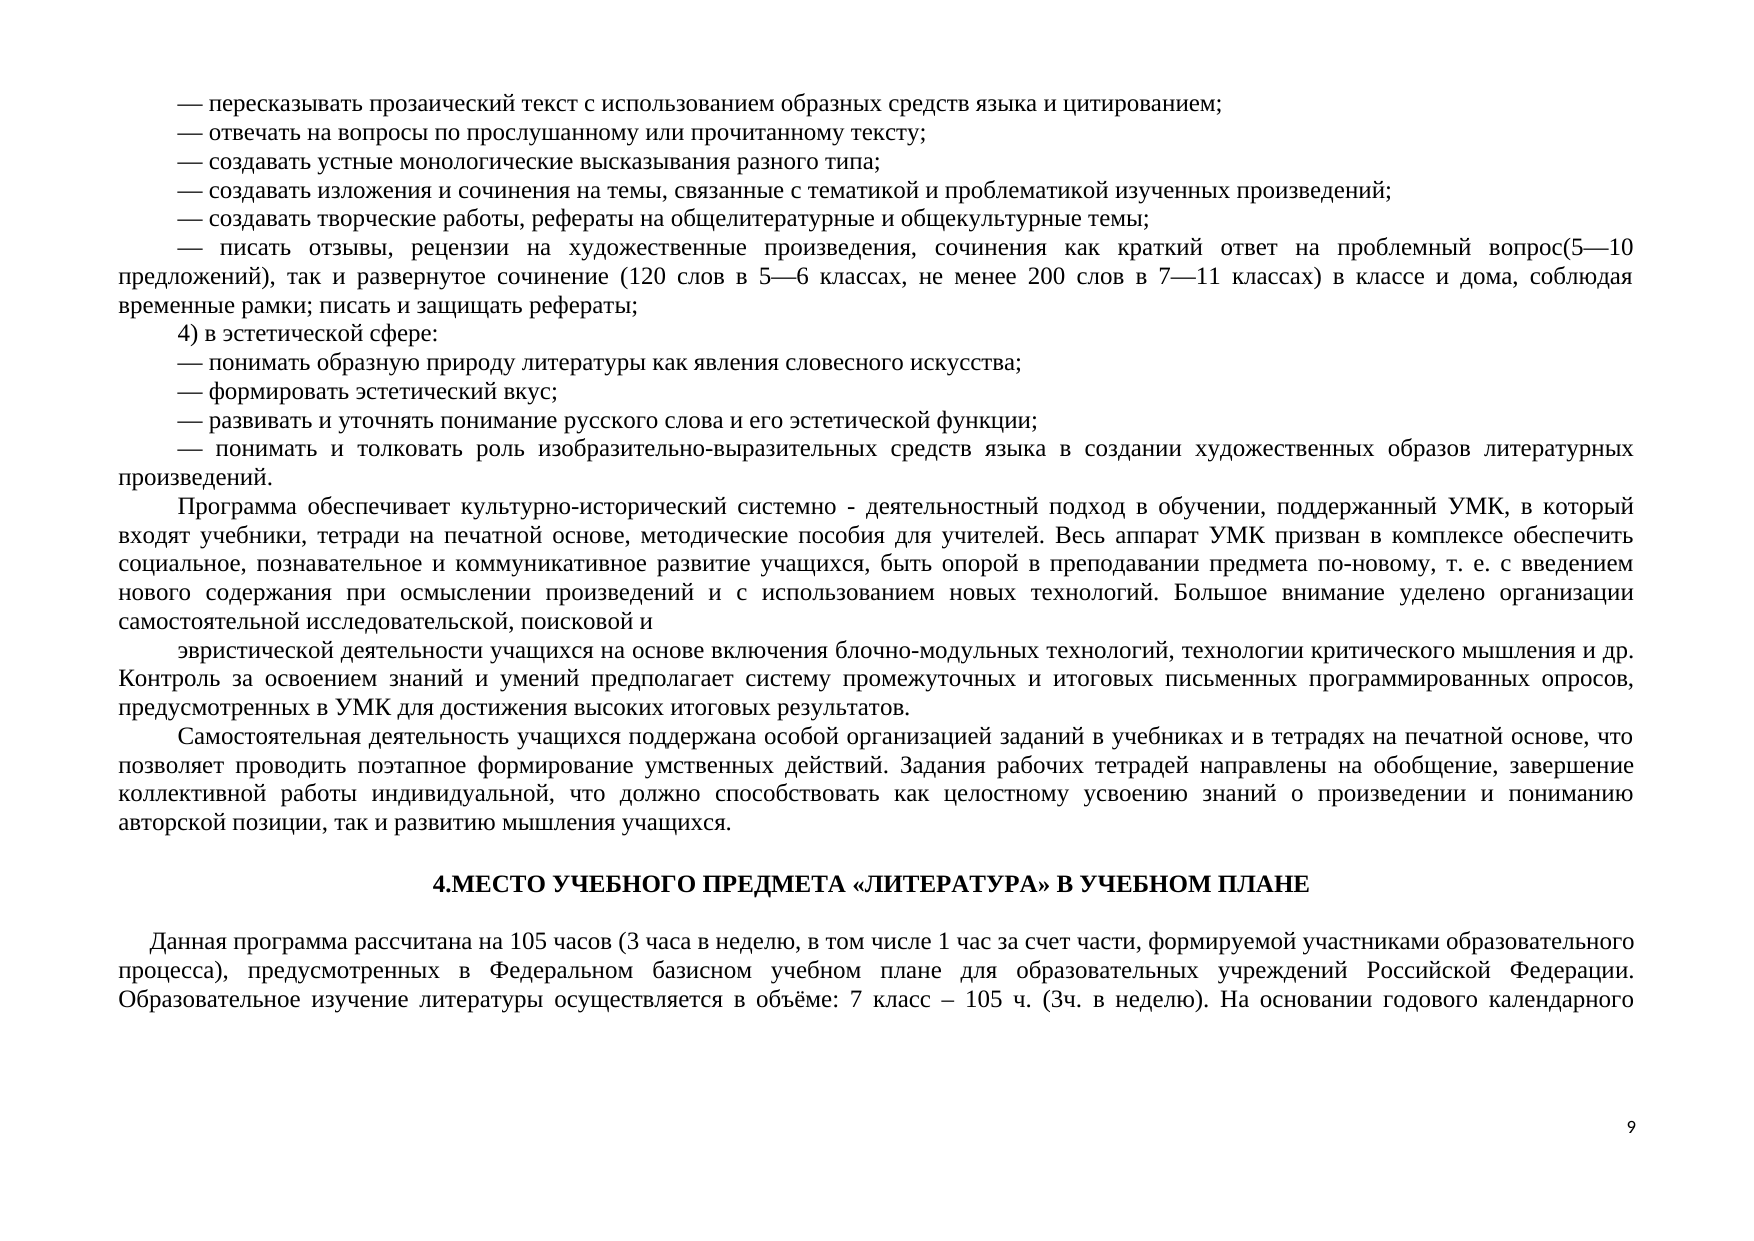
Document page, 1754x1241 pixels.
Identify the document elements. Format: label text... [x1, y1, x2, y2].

text — создавать изложения и сочинения на темы, связанные с тематикой и проблематикой изученных произведений; [118, 175, 1636, 203]
text — понимать образную природу литературы как явления словесного искусства; [118, 347, 1636, 376]
text 4) в эстетической сфере: [118, 318, 1636, 347]
text — писать отзывы, рецензии на художественные произведения, сочинения как краткий ответ на проблемный вопрос(5—10 предложений), так и развернутое сочинение (120 слов в 5—6 классах, не менее 200 слов в 7—11 классах) в классе и дома, соблюдая временные рамки; писать и защищать рефераты; [118, 232, 1636, 318]
text — формировать эстетический вкус; [118, 376, 1636, 405]
text Самостоятельная деятельность учащихся поддержана особой организацией заданий в учебниках и в тетрадях на печатной основе, что позволяет проводить поэтапное формирование умственных действий. Задания рабочих тетрадей направлены на обобщение, завершение коллективной работы индивидуальной, что должно способствовать как целостному усвоению знаний о произведении и пониманию авторской позиции, так и развитию мышления учащихся. [118, 721, 1636, 836]
text — создавать устные монологические высказывания разного типа; [118, 146, 1636, 175]
text Программа обеспечивает культурно-исторический системно - деятельностный подход в обучении, поддержанный УМК, в который входят учебники, тетради на печатной основе, методические пособия для учителей. Весь аппарат УМК призван в комплексе обеспечить социальное, познавательное и коммуникативное развитие учащихся, быть опорой в преподавании предмета по-новому, т. е. с введением нового содержания при осмыслении произведений и с использованием новых технологий. Большое внимание уделено организации самостоятельной исследовательской, поисковой и [118, 491, 1636, 635]
text — создавать творческие работы, рефераты на общелитературные и общекультурные темы; [118, 203, 1636, 232]
text 4.МЕСТО УЧЕБНОГО ПРЕДМЕТА «ЛИТЕРАТУРА» В УЧЕБНОМ ПЛАНЕ [118, 869, 1625, 926]
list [118, 926, 1636, 1013]
text эвристической деятельности учащихся на основе включения блочно-модульных технологий, технологии критического мышления и др. Контроль за освоением знаний и умений предполагает систему промежуточных и итоговых письменных программированных опросов, предусмотренных в УМК для достижения высоких итоговых результатов. [118, 635, 1636, 721]
text — пересказывать прозаический текст с использованием образных средств языка и цитированием; [118, 88, 1636, 117]
text — развивать и уточнять понимание русского слова и его эстетической функции; [118, 405, 1636, 433]
text — отвечать на вопросы по прослушанному или прочитанному тексту; [118, 117, 1636, 146]
text — понимать и толковать роль изобразительно-выразительных средств языка в создании художественных образов литературных произведений. [118, 433, 1636, 491]
